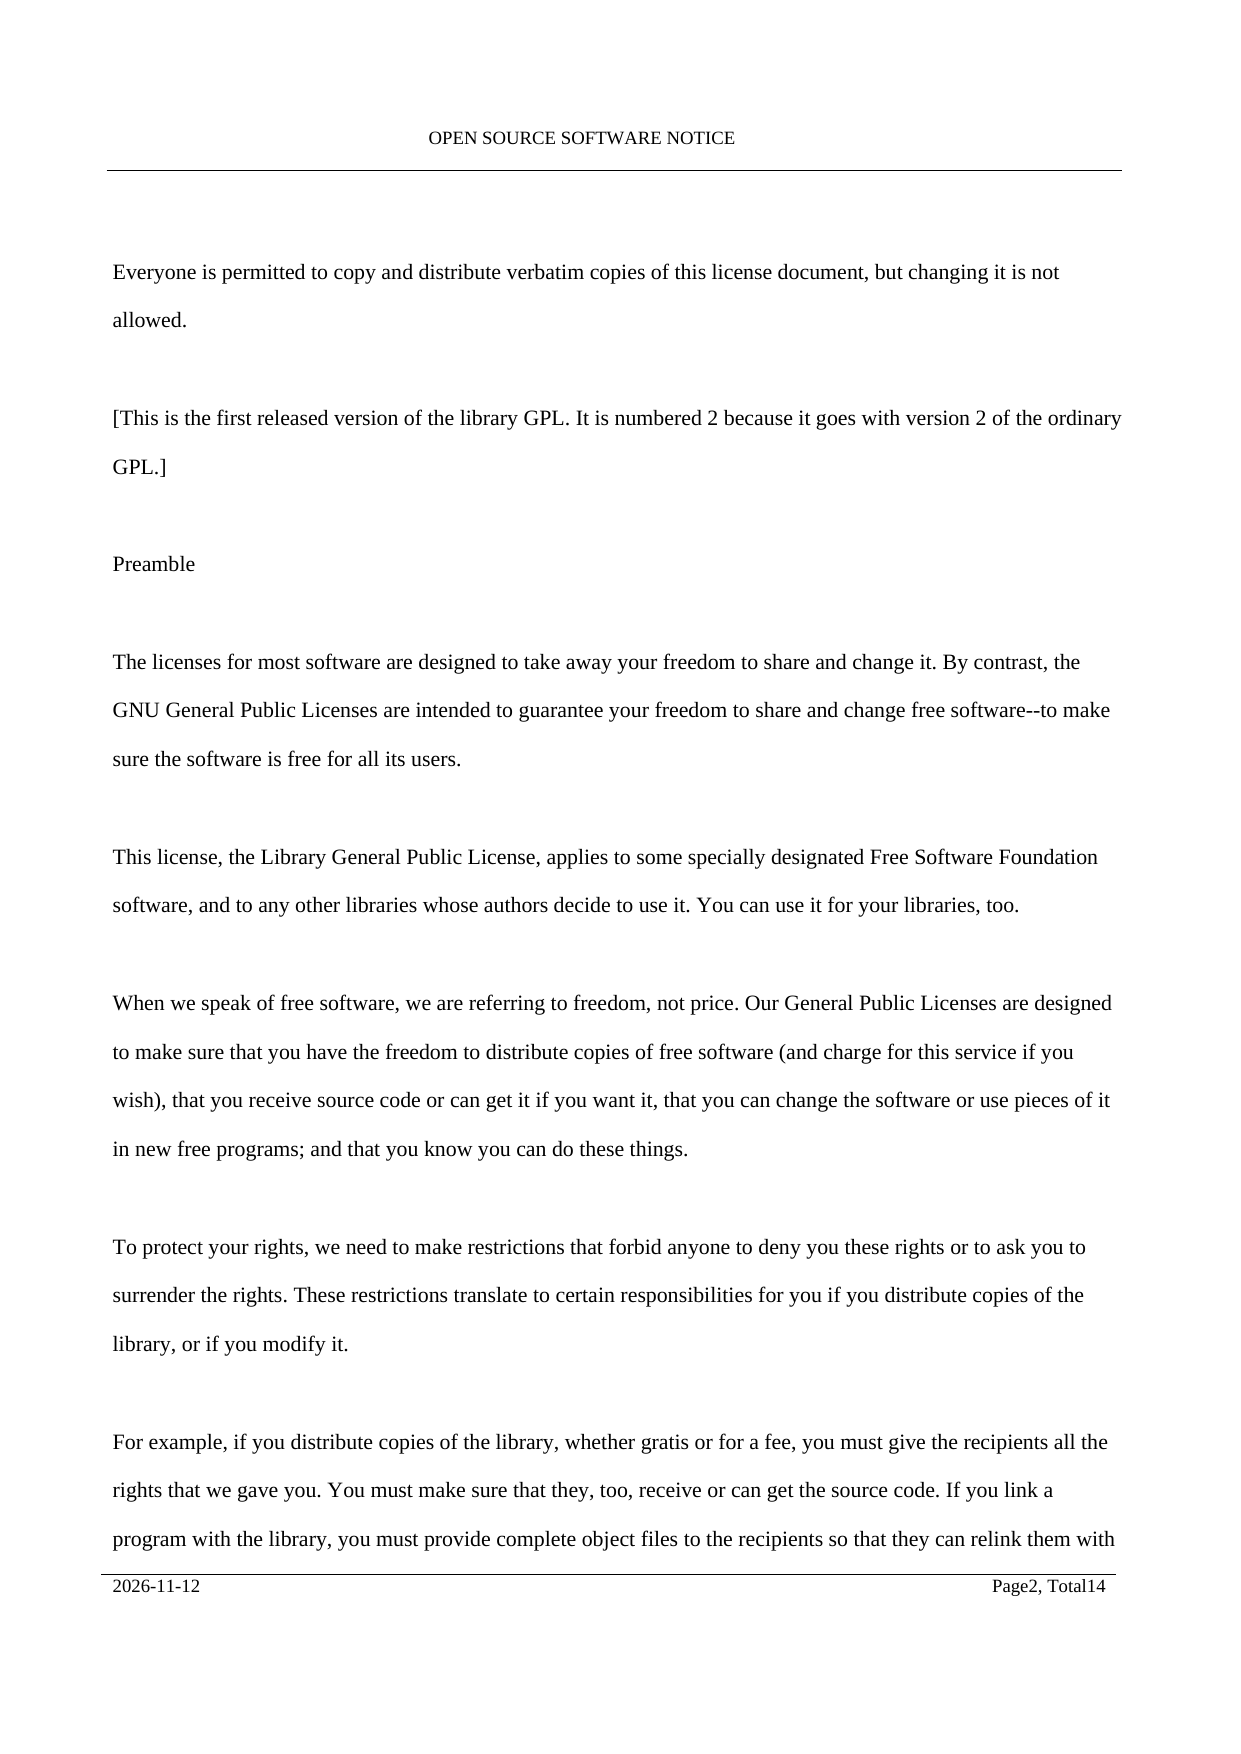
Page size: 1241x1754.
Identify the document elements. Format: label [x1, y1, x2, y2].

text [112, 206, 1128, 1555]
